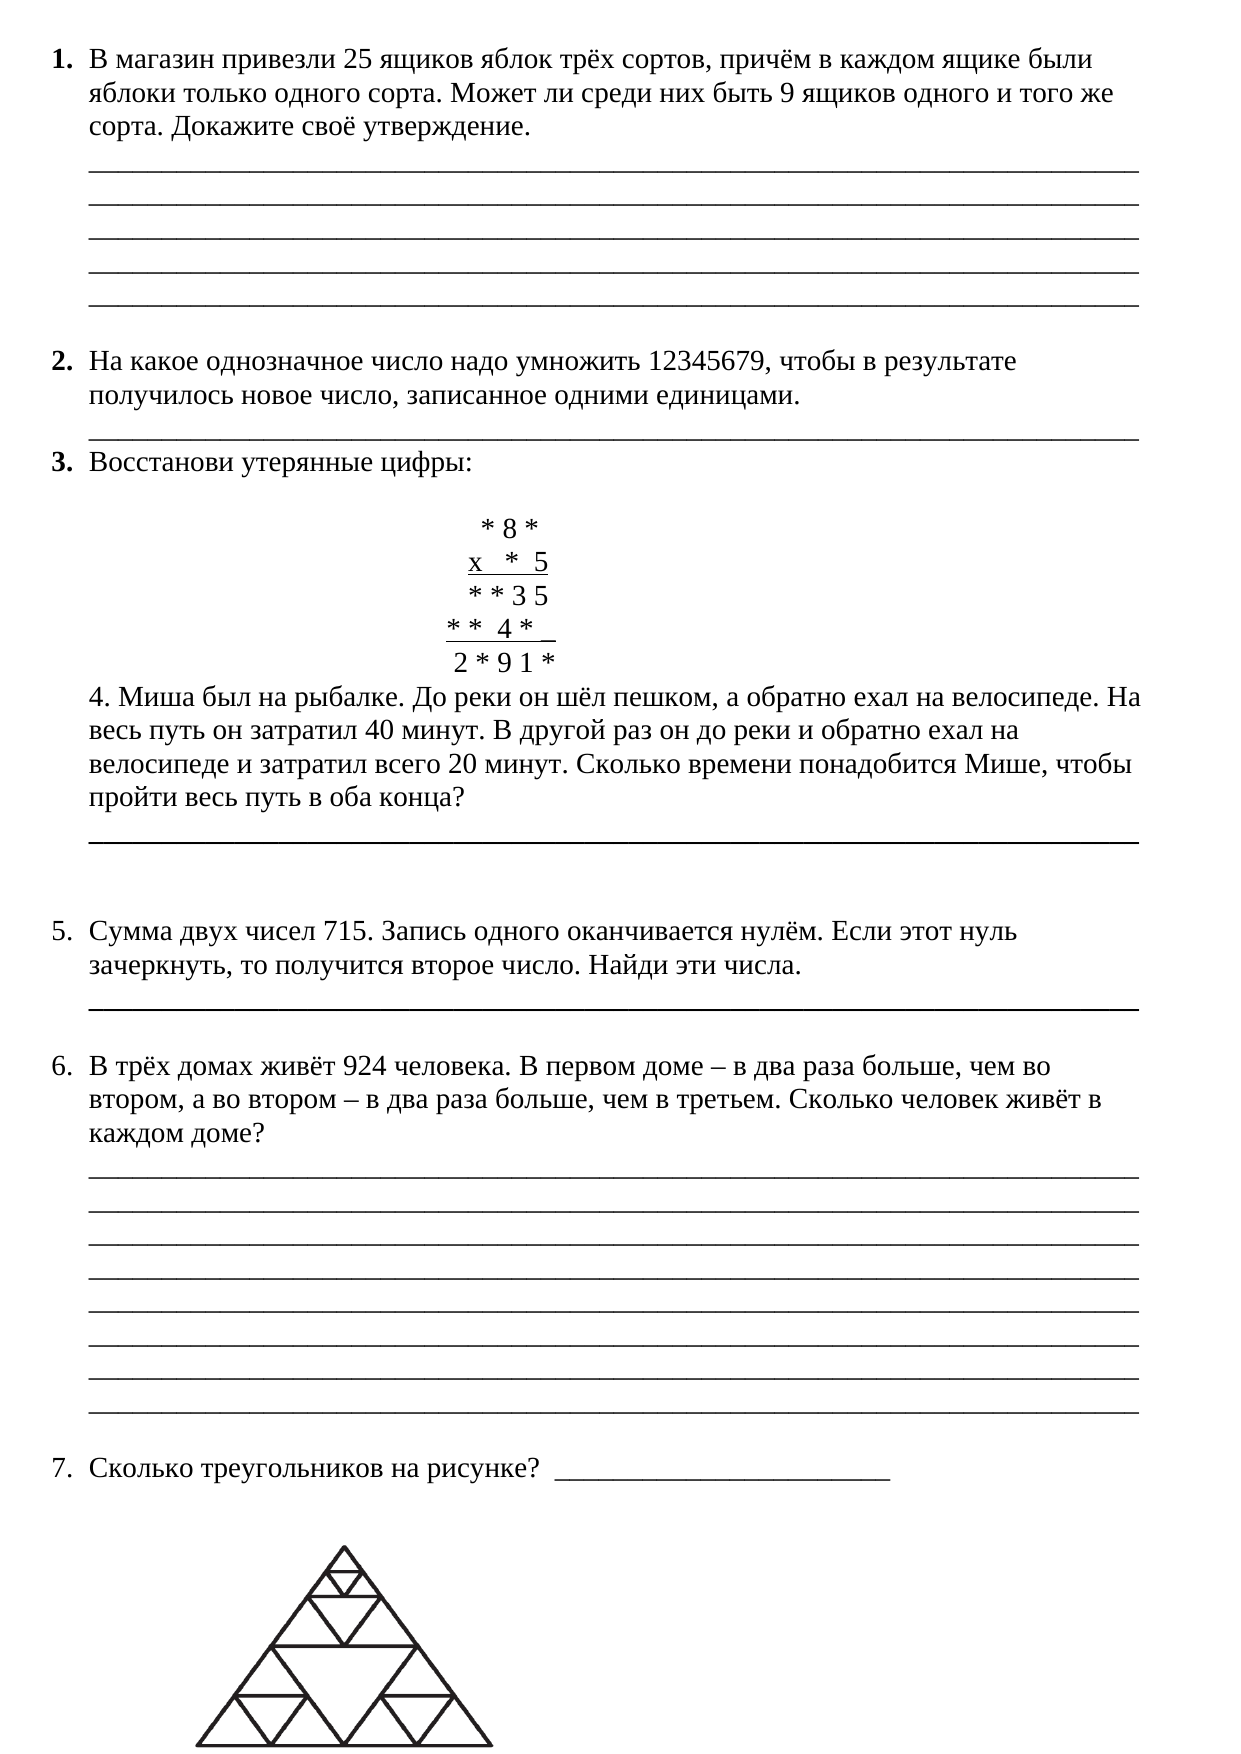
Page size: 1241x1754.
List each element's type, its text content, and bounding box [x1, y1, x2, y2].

text ________________________________________________________________________ [89, 813, 1152, 846]
text * 8 * [89, 511, 1152, 544]
list Восстанови утерянные цифры: [51, 444, 1152, 477]
text ________________________________________________________________________________________________________________________________________________ [89, 1349, 1152, 1417]
text * * 3 5 [89, 578, 1152, 612]
text * * 4 * _ [89, 612, 1152, 645]
text 2 * 9 1 * [89, 645, 1152, 679]
list На какое однозначное число надо умножить 12345679, чтобы в результате получилось новое число, записанное одними единицами. [51, 343, 1152, 410]
text х * 5 [89, 544, 1152, 578]
picture [182, 1528, 502, 1754]
list В трёх домах живёт 924 человека. В первом доме – в два раза больше, чем во втором, а во втором – в два раза больше, чем в третьем. Сколько человек живёт в каждом доме? [51, 1048, 1152, 1148]
text ________________________________________________________________________________________________________________________________________________________________________________________________________________________________________________________________________________________________________________________________________________________________________________________________________________________________________________ [89, 1148, 1152, 1349]
text 4. Миша был на рыбалке. До реки он шёл пешком, а обратно ехал на велосипеде. На весь путь он затратил 40 минут. В другой раз он до реки и обратно ехал на велосипеде и затратил всего 20 минут. Сколько времени понадобится Мише, чтобы пройти весь путь в оба конца? [89, 679, 1152, 813]
list В магазин привезли 25 ящиков яблок трёх сортов, причём в каждом ящике были яблоки только одного сорта. Может ли среди них быть 9 ящиков одного и того же сорта. Докажите своё утверждение. [51, 41, 1152, 142]
list Сумма двух чисел 715. Запись одного оканчивается нулём. Если этот нуль зачеркнуть, то получится второе число. Найди эти числа. [51, 913, 1152, 981]
text ________________________________________________________________________________________________________________________________________________________________________________________________________________________________________________________________________________________________________________________________________________________________________ [89, 142, 1152, 310]
text ________________________________________________________________________ [89, 410, 1152, 444]
text ________________________________________________________________________ [89, 981, 1152, 1014]
list Сколько треугольников на рисунке? _______________________ [51, 1450, 1152, 1484]
